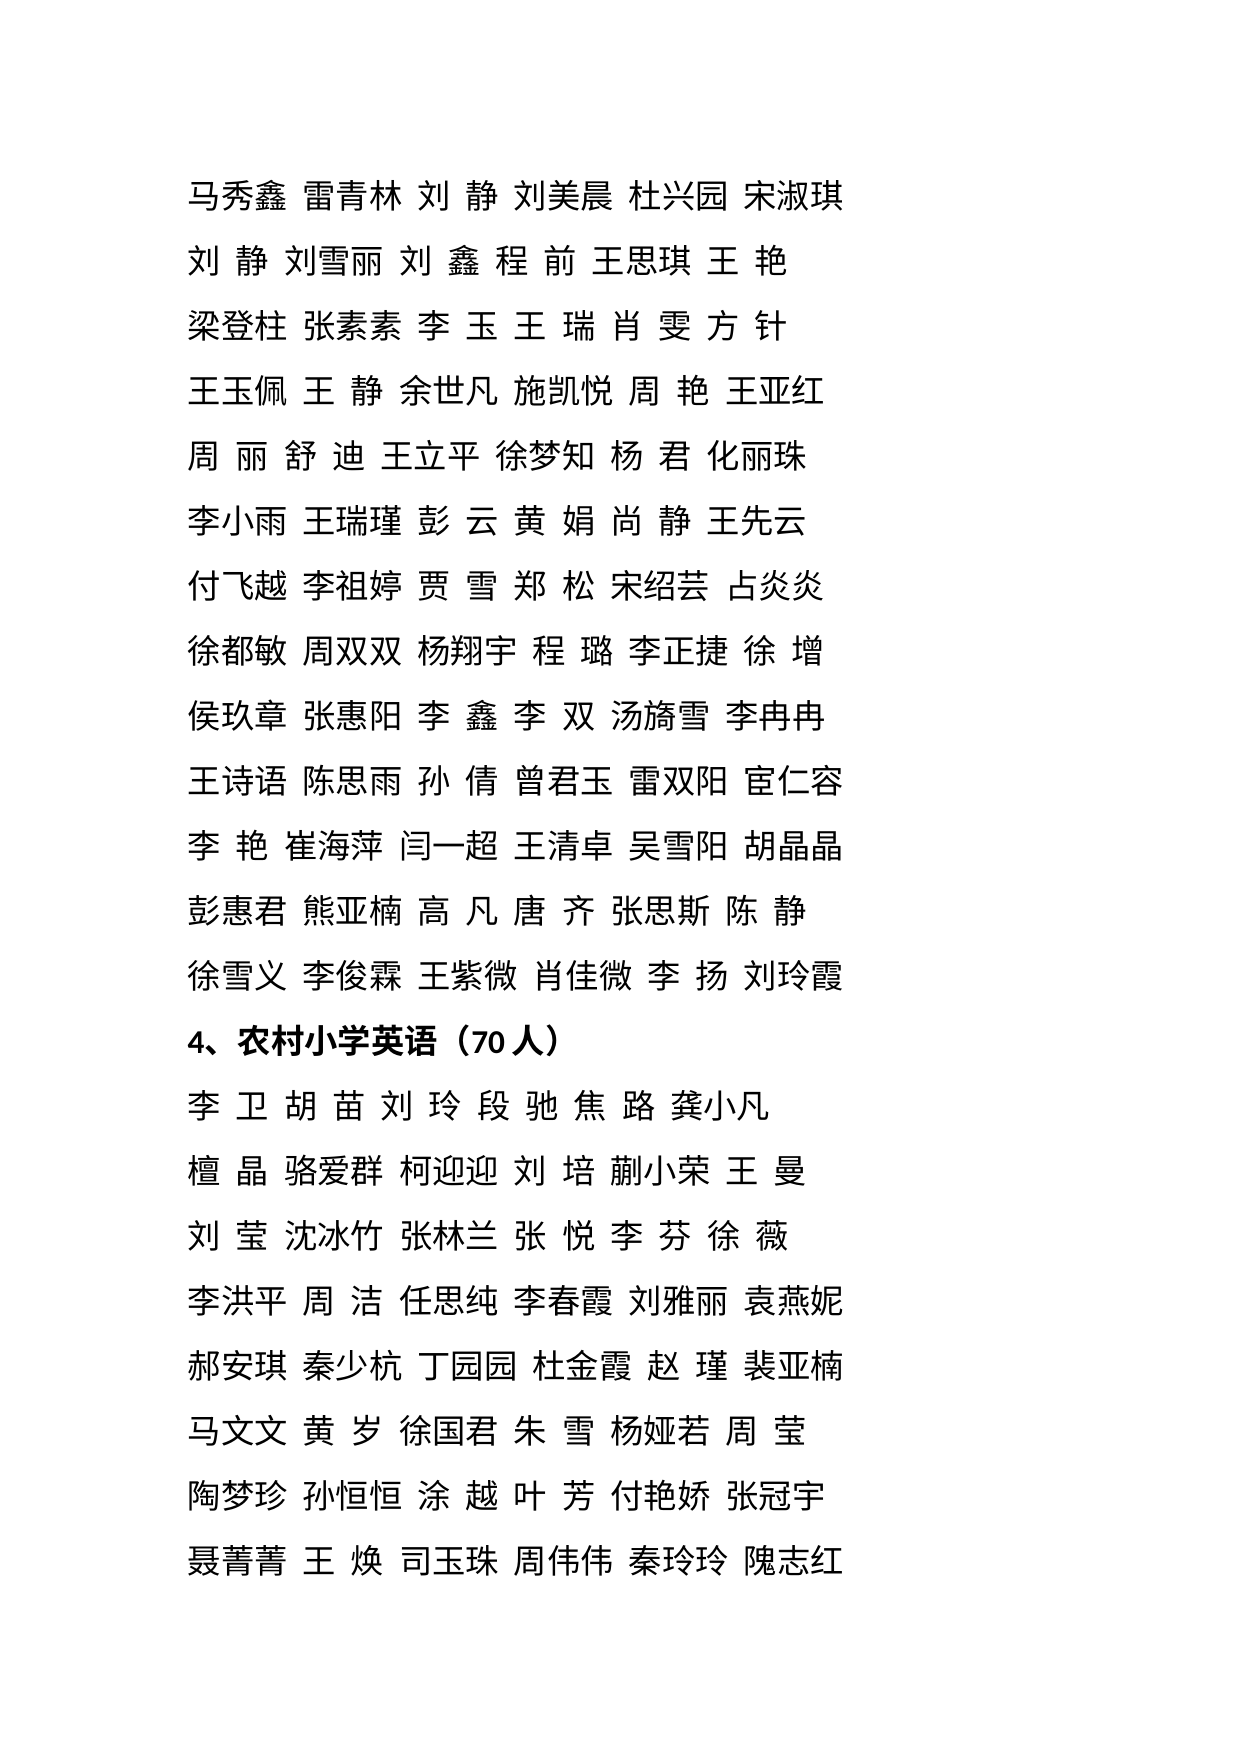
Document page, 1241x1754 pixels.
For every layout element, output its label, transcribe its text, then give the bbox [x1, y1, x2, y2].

text 侯玖章 张惠阳 李 鑫 李 双 汤旖雪 李冉冉 [187, 682, 1053, 747]
text 郝安琪 秦少杭 丁园园 杜金霞 赵 瑾 裴亚楠 [187, 1332, 1053, 1397]
text 马文文 黄 岁 徐国君 朱 雪 杨娅若 周 莹 [187, 1397, 1053, 1462]
text 王玉佩 王 静 余世凡 施凯悦 周 艳 王亚红 [187, 357, 1053, 422]
text 陶梦珍 孙恒恒 涂 越 叶 芳 付艳娇 张冠宇 [187, 1462, 1053, 1527]
text 刘 静 刘雪丽 刘 鑫 程 前 王思琪 王 艳 [187, 227, 1053, 292]
text 彭惠君 熊亚楠 高 凡 唐 齐 张思斯 陈 静 [187, 877, 1053, 942]
text 李洪平 周 洁 任思纯 李春霞 刘雅丽 袁燕妮 [187, 1267, 1053, 1332]
text 刘 莹 沈冰竹 张林兰 张 悦 李 芬 徐 薇 [187, 1202, 1053, 1267]
text 王诗语 陈思雨 孙 倩 曾君玉 雷双阳 宦仁容 [187, 747, 1053, 812]
text 李 艳 崔海萍 闫一超 王清卓 吴雪阳 胡晶晶 [187, 812, 1053, 877]
text 李小雨 王瑞瑾 彭 云 黄 娟 尚 静 王先云 [187, 487, 1053, 552]
text 梁登柱 张素素 李 玉 王 瑞 肖 雯 方 针 [187, 292, 1053, 357]
text 檀 晶 骆爱群 柯迎迎 刘 培 蒯小荣 王 曼 [187, 1137, 1053, 1202]
text 马秀鑫 雷青林 刘 静 刘美晨 杜兴园 宋淑琪 [187, 162, 1053, 227]
text 徐雪义 李俊霖 王紫微 肖佳微 李 扬 刘玲霞 [187, 942, 1053, 1007]
text 聂菁菁 王 焕 司玉珠 周伟伟 秦玲玲 隗志红 [187, 1527, 1053, 1592]
text 徐都敏 周双双 杨翔宇 程 璐 李正捷 徐 增 [187, 617, 1053, 682]
text 4、农村小学英语（70人） [187, 1007, 1053, 1072]
text 周 丽 舒 迪 王立平 徐梦知 杨 君 化丽珠 [187, 422, 1053, 487]
text 付飞越 李祖婷 贾 雪 郑 松 宋绍芸 占炎炎 [187, 552, 1053, 617]
text 李 卫 胡 苗 刘 玲 段 驰 焦 路 龚小凡 [187, 1072, 1053, 1137]
